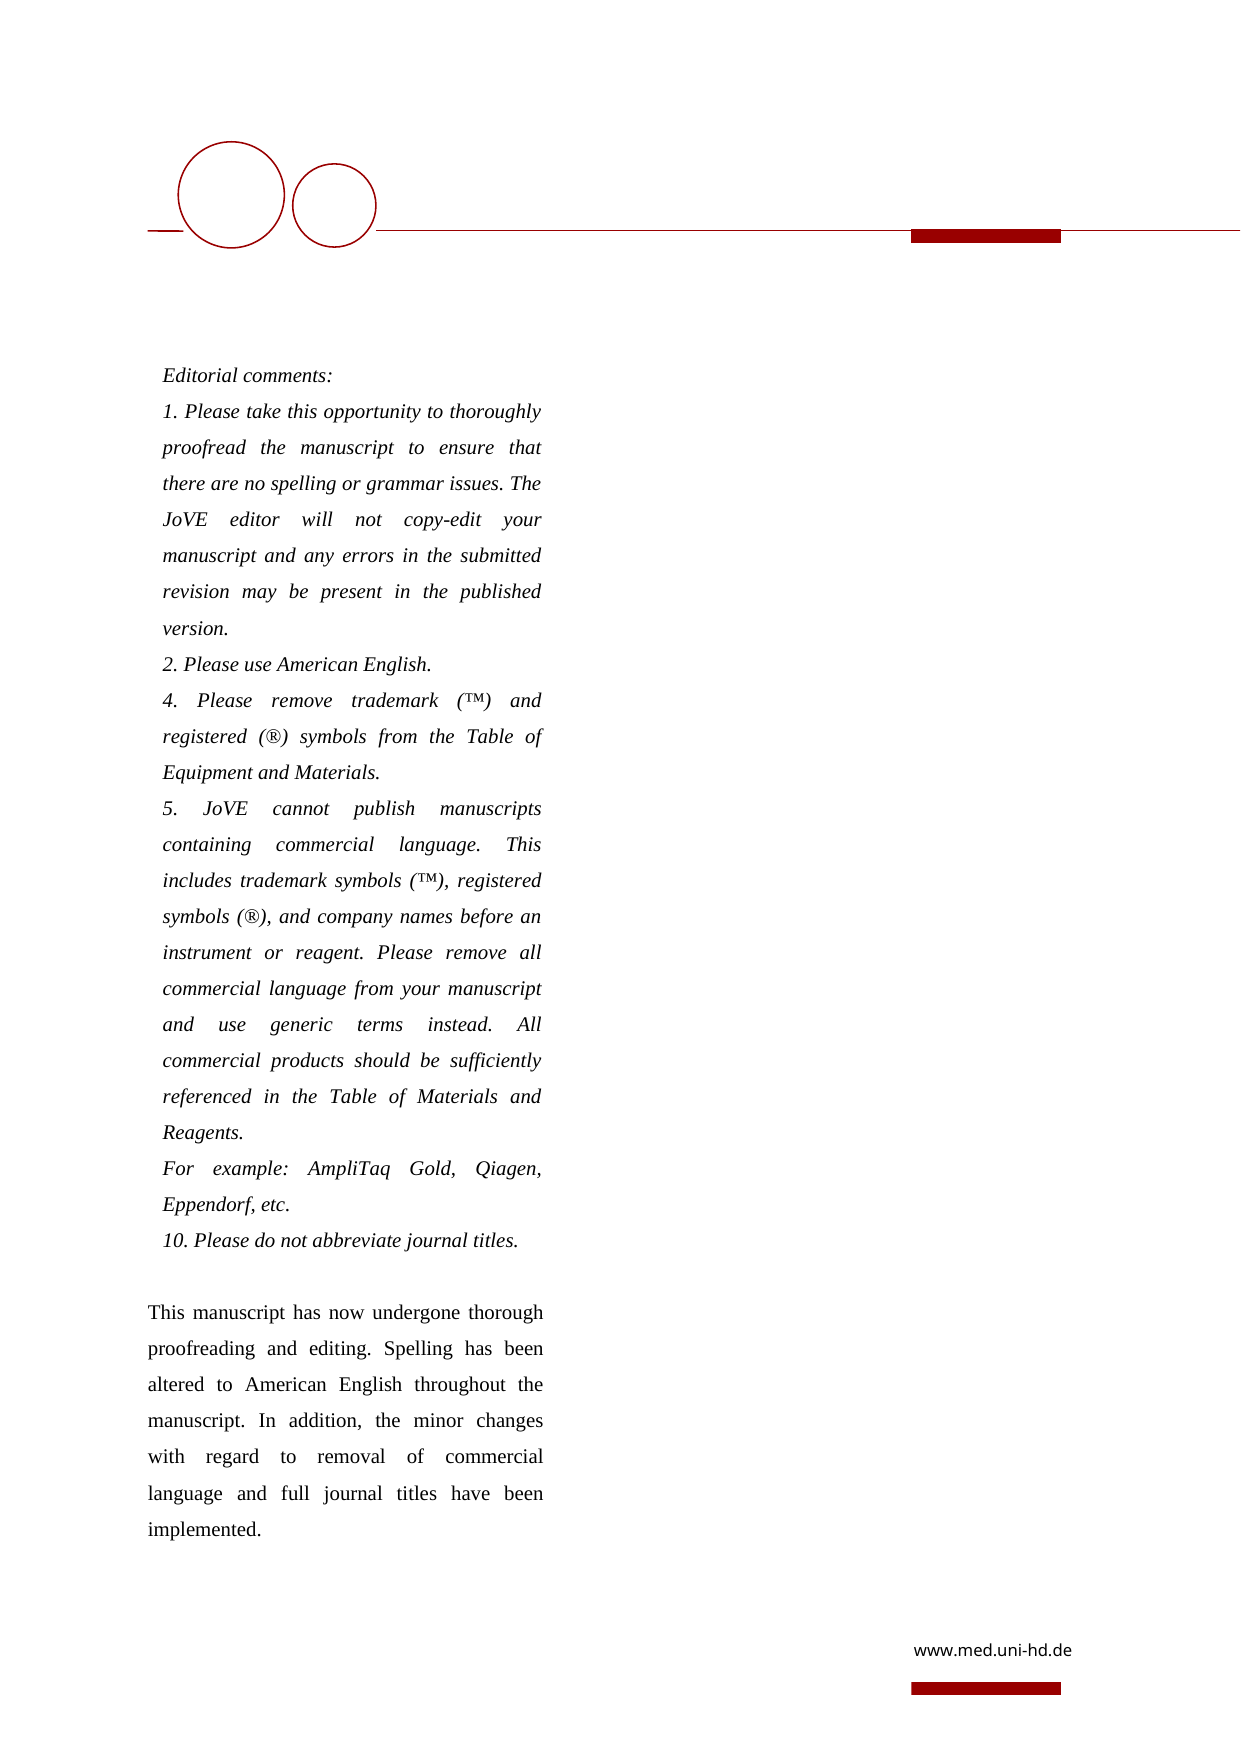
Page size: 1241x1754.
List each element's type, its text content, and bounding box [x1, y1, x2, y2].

text This manuscript has now undergone thorough proofreading and editing. Spelling has been altered to American English throughout the manuscript. In addition, the minor changes with regard to removal of commercial language and full journal titles have been implemented. [148, 1300, 544, 1541]
text For example: AmpliTaq Gold, Qiagen, Eppendorf, etc. [162, 1156, 544, 1216]
text 10. Please do not abbreviate journal titles. [162, 1228, 544, 1252]
text 5. JoVE cannot publish manuscripts containing commercial language. This includes trademark symbols (™), registered symbols (®), and company names before an instrument or reagent. Please remove all commercial language from your manuscript and use generic terms instead. All commercial products should be sufficiently referenced in the Table of Materials and Reagents. [162, 796, 544, 1144]
text 2. Please use American English. [162, 651, 544, 676]
text Editorial comments: [162, 363, 544, 387]
text 4. Please remove trademark (™) and registered (®) symbols from the Table of Equipment and Materials. [162, 687, 544, 784]
text 1. Please take this opportunity to thoroughly proofread the manuscript to ensure that there are no spelling or grammar issues. The JoVE editor will not copy-edit your manuscript and any errors in the submitted revision may be present in the published version. [162, 399, 544, 639]
